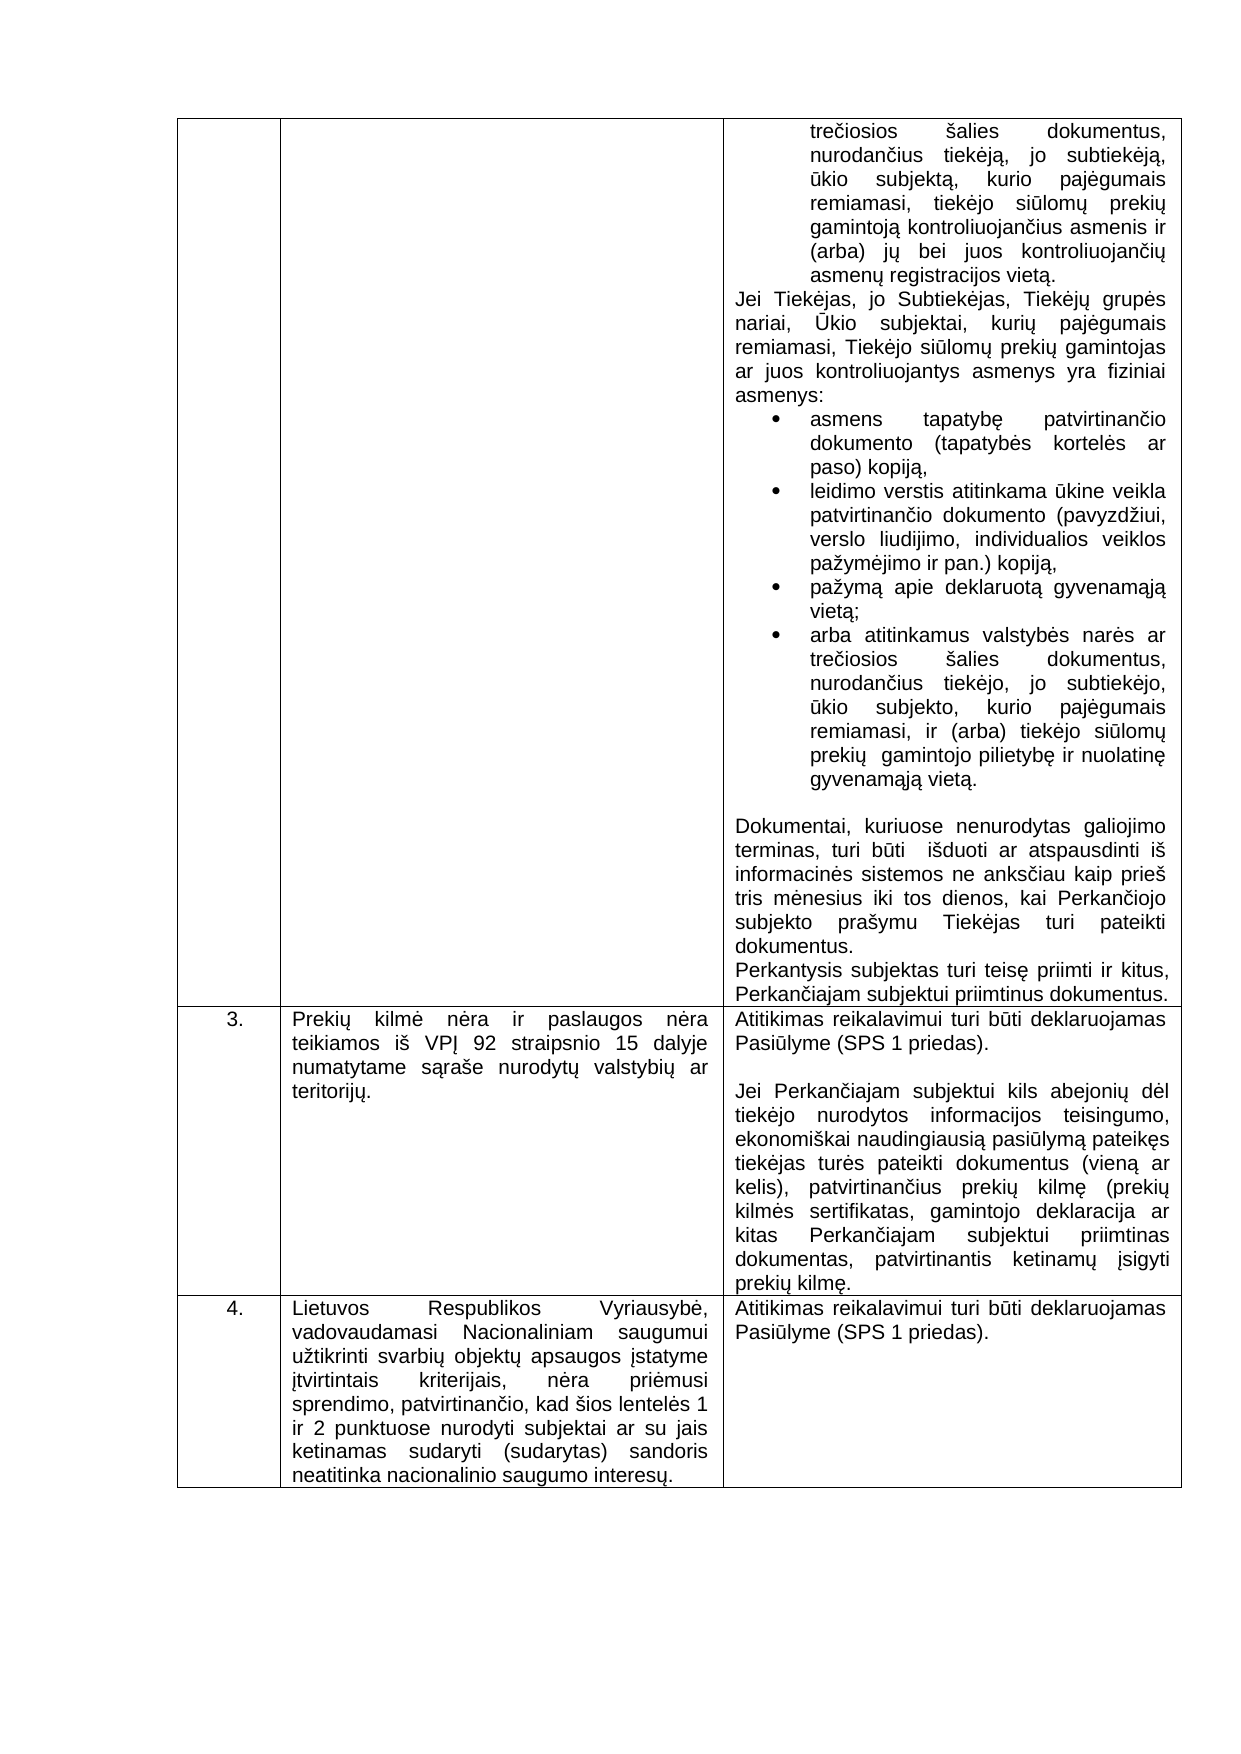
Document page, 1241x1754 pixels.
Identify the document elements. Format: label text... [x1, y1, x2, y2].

table_cell Atitikimas reikalavimui turi būti deklaruojamas Pasiūlyme (SPS 1 priedas). [724, 1296, 1181, 1487]
table_cell [178, 119, 280, 1006]
table_cell Prekių kilmė nėra ir paslaugos nėra teikiamos iš VPĮ 92 straipsnio 15 dalyje numatytame sąraše nurodytų valstybių ar teritorijų. [281, 1007, 723, 1294]
table_cell Lietuvos Respublikos Vyriausybė, vadovaudamasi Nacionaliniam saugumui užtikrinti svarbių objektų apsaugos įstatyme įtvirtintais kriterijais, nėra priėmusi sprendimo, patvirtinančio, kad šios lentelės 1 ir 2 punktuose nurodyti subjektai ar su jais ketinamas sudaryti (sudarytas) sandoris neatitinka nacionalinio saugumo interesų. [281, 1296, 723, 1487]
table_cell Atitikimas reikalavimui turi būti deklaruojamas Pasiūlyme (SPS 1 priedas). Jei Perkančiajam subjektui kils abejonių dėl tiekėjo nurodytos informacijos teisingumo, ekonomiškai naudingiausią pasiūlymą pateikęs tiekėjas turės pateikti dokumentus (vieną ar kelis), patvirtinančius prekių kilmę (prekių kilmės sertifikatas, gamintojo deklaracija ar kitas Perkančiajam subjektui priimtinas dokumentas, patvirtinantis ketinamų įsigyti prekių kilmę. [724, 1007, 1181, 1294]
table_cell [281, 119, 723, 1006]
table_cell [178, 1007, 280, 1294]
table_cell [178, 1296, 280, 1487]
